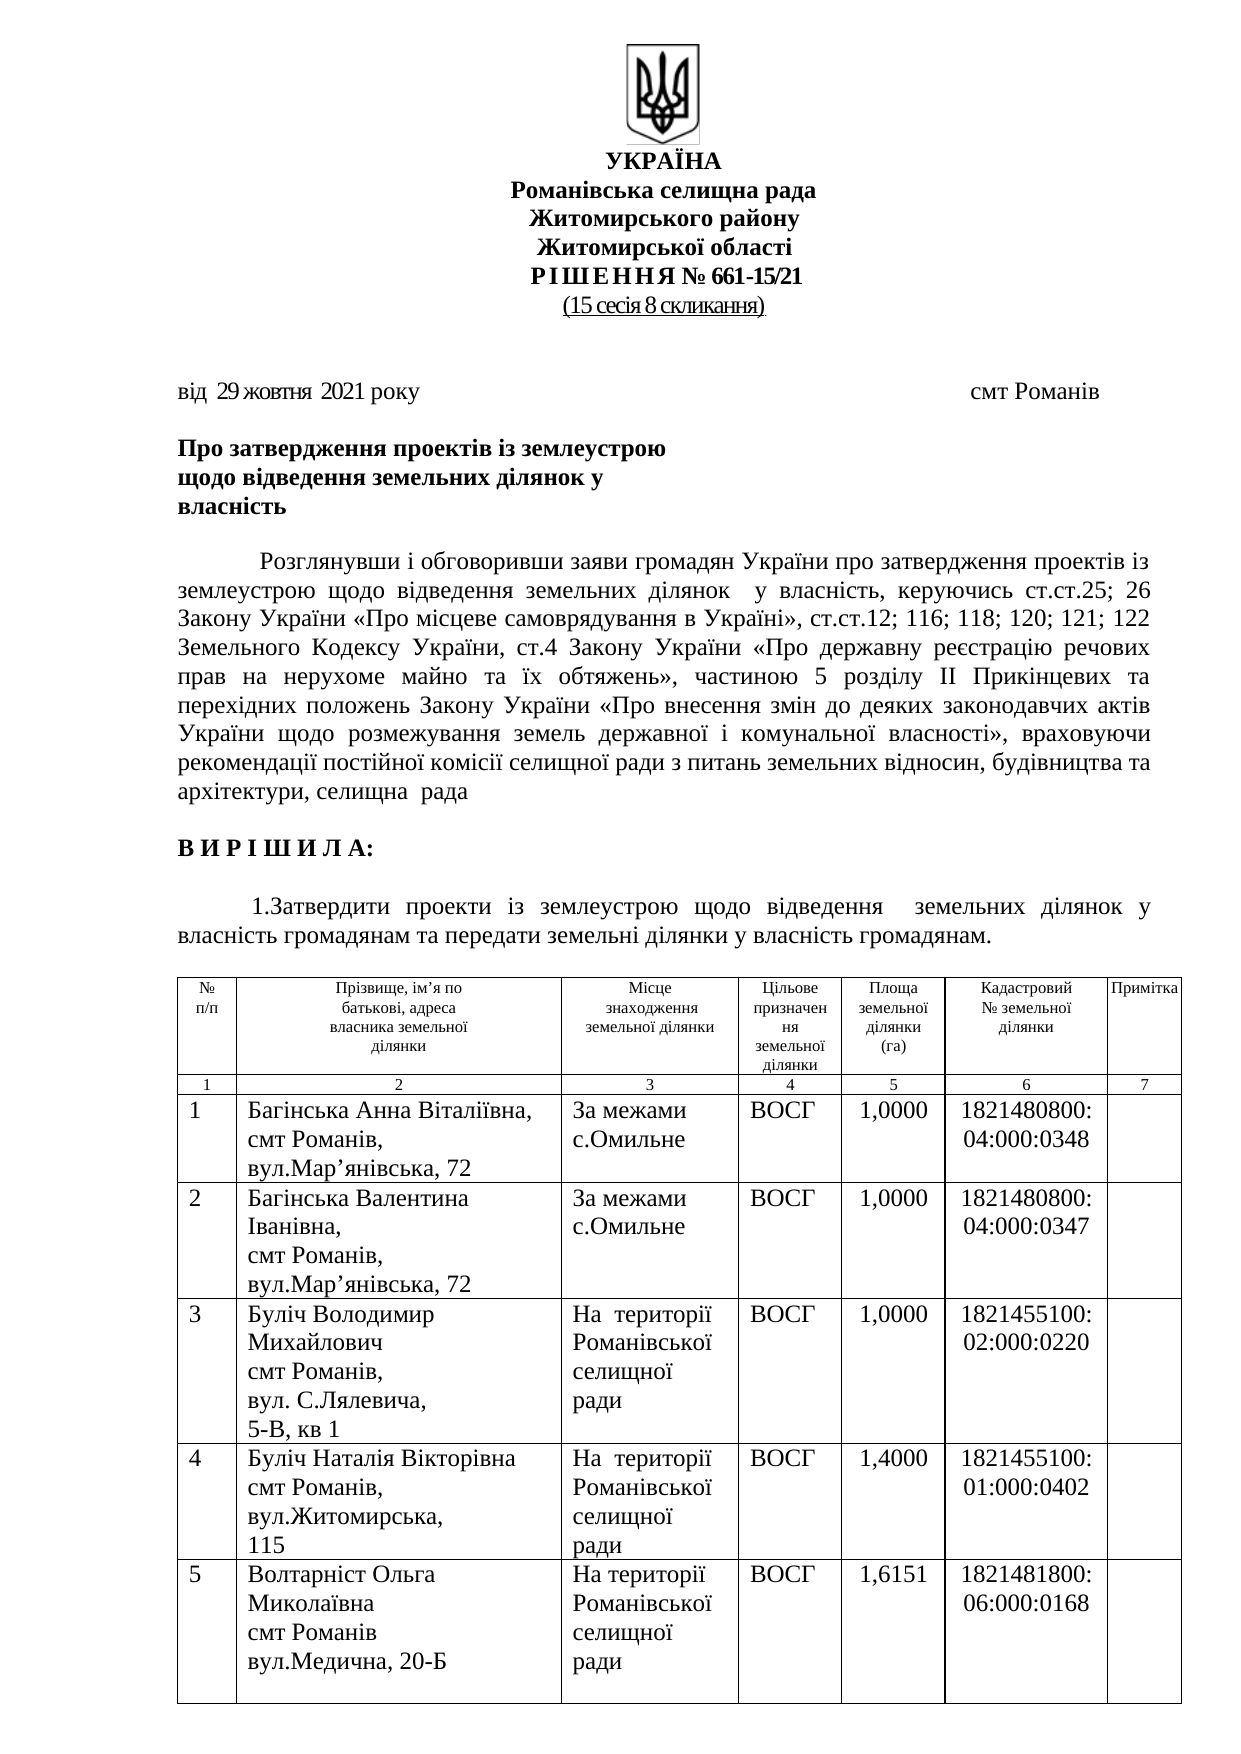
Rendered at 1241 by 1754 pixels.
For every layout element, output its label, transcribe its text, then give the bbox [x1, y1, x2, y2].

table_cell Буліч Наталія Вікторівна смт Романів, вул.Житомирська, 115 [237, 1444, 561, 1558]
table_cell 1821455100:02:000:0220 [946, 1299, 1107, 1442]
table_header Кадастровий № земельної ділянки [946, 978, 1107, 1074]
table_cell [1108, 1095, 1181, 1182]
text Р І Ш Е Н Н Я № 661-15/21 [177, 261, 1152, 290]
table_header Цільове призначення земельної ділянки [739, 978, 841, 1074]
table_header № п/п [178, 978, 236, 1074]
table_header Площа земельної ділянки (га) [842, 978, 944, 1074]
table_cell ВОСГ [739, 1444, 841, 1558]
text УКРАЇНА [177, 146, 1149, 175]
table_cell [1108, 1560, 1181, 1703]
table_cell [178, 1095, 236, 1182]
table_cell За межами с.Омильне [562, 1095, 738, 1182]
text Житомирського району [177, 203, 1152, 232]
table_cell [1108, 1444, 1181, 1558]
table_cell [178, 1299, 236, 1442]
table_cell 1821455100:01:000:0402 [946, 1444, 1107, 1558]
table_header Про затвердження проектів із землеустрою щодо відведення земельних ділянок у власність [177, 434, 702, 546]
table_cell [1108, 1183, 1181, 1298]
table_cell На території Романівської селищної ради [562, 1444, 738, 1558]
table_cell ВОСГ [739, 1299, 841, 1442]
table_cell [1108, 1299, 1181, 1442]
table_cell 6 [946, 1075, 1107, 1094]
text Романівська селищна рада [177, 175, 1149, 203]
table_cell 7 [1108, 1075, 1181, 1094]
table_cell 1,0000 [842, 1095, 944, 1182]
table_cell ВОСГ [739, 1183, 841, 1298]
table_cell 3 [562, 1075, 738, 1094]
table_cell [178, 1444, 236, 1558]
table_cell ВОСГ [739, 1560, 841, 1703]
table_header Прізвище, ім’я по батькові, адреса власника земельної ділянки [237, 978, 561, 1074]
table_cell 1 [178, 1075, 236, 1094]
text (15 сесія 8 скликання) [177, 290, 1152, 318]
table_cell На території Романівської селищної ради [562, 1299, 738, 1442]
table_cell За межами с.Омильне [562, 1183, 738, 1298]
text 1.Затвердити проекти із землеустрою щодо відведення земельних ділянок у власність громадянам та передати земельні ділянки у власність громадянам. [177, 891, 1152, 948]
table_cell 4 [739, 1075, 841, 1094]
table_cell Багінська Анна Віталіївна, смт Романів, вул.Мар’янівська, 72 [237, 1095, 561, 1182]
table_header Місце знаходження земельної ділянки [562, 978, 738, 1074]
text Розглянувши і обговоривши заяви громадян України про затвердження проектів із землеустрою щодо відведення земельних ділянок у власність, керуючись ст.ст.25; 26 Закону України «Про місцеве самоврядування в Україні», ст.ст.12; 116; 118; 120; 121; 122 Земельного Кодексу України, ст.4 Закону України «Про державну реєстрацію речових прав на нерухоме майно та їх обтяжень», частиною 5 розділу ІІ Прикінцевих та перехідних положень Закону України «Про внесення змін до деяких законодавчих актів України щодо розмежування земель державної і комунальної власності», враховуючи рекомендації постійної комісії селищної ради з питань земельних відносин, будівництва та архітектури, селищна рада [177, 546, 1152, 805]
table_cell 1821481800:06:000:0168 [946, 1560, 1107, 1703]
table_cell 1,6151 [842, 1560, 944, 1703]
text від 29 жовтня 2021 року смт Романів [177, 376, 1152, 405]
table_cell [178, 1560, 236, 1703]
table_cell 1,0000 [842, 1299, 944, 1442]
table_cell Буліч Володимир Михайлович смт Романів, вул. С.Лялевича, 5-В, кв 1 [237, 1299, 561, 1442]
text Житомирської області [177, 232, 1152, 261]
table_cell 1821480800:04:000:0348 [946, 1095, 1107, 1182]
table_cell На території Романівської селищної ради [562, 1560, 738, 1703]
picture [626, 44, 700, 146]
table_cell Багінська Валентина Іванівна, смт Романів, вул.Мар’янівська, 72 [237, 1183, 561, 1298]
table_cell 5 [842, 1075, 944, 1094]
table_cell [178, 1183, 236, 1298]
table_cell 1,0000 [842, 1183, 944, 1298]
table_header Примітка [1108, 978, 1181, 1074]
table_cell 2 [237, 1075, 561, 1094]
table_cell ВОСГ [739, 1095, 841, 1182]
table_cell Волтарніст Ольга Миколаївна смт Романів вул.Медична, 20-Б [237, 1560, 561, 1703]
table_cell 1,4000 [842, 1444, 944, 1558]
table_cell 1821480800:04:000:0347 [946, 1183, 1107, 1298]
text В И Р І Ш И Л А: [177, 833, 1152, 862]
